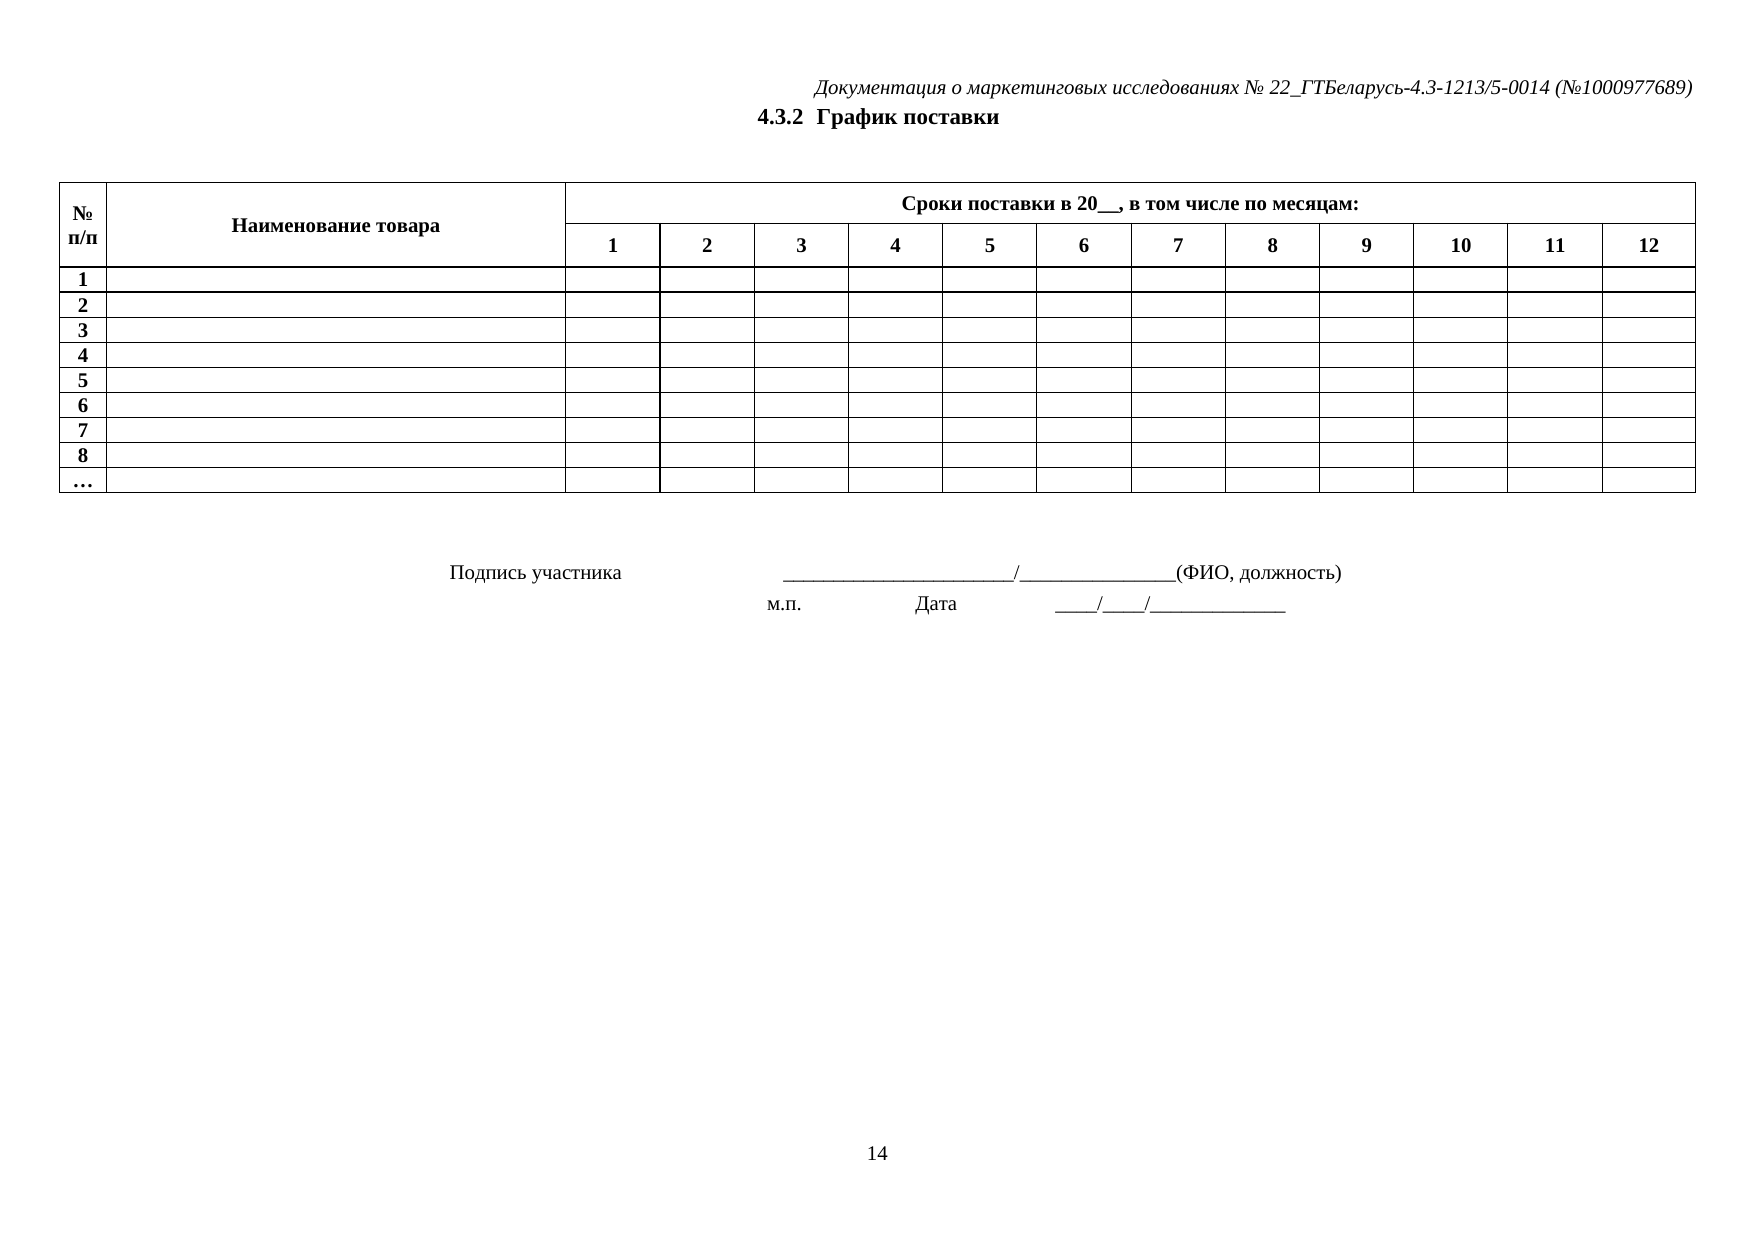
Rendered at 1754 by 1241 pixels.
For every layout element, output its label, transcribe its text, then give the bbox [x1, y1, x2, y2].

table_cell [1603, 468, 1695, 492]
table_cell [1508, 268, 1602, 291]
table_cell [661, 268, 754, 291]
table_cell [943, 368, 1036, 392]
table_cell 6 [60, 393, 106, 417]
table_cell [107, 418, 565, 442]
table_cell [1603, 368, 1695, 392]
table_cell [1226, 393, 1319, 417]
table_cell 12 [1603, 224, 1695, 266]
table_cell [1508, 393, 1602, 417]
table_cell [1320, 318, 1413, 342]
table_cell [1132, 268, 1225, 291]
table_cell [566, 343, 659, 367]
table_cell [849, 418, 942, 442]
table_cell [755, 318, 848, 342]
table_cell [943, 418, 1036, 442]
table_cell [1037, 343, 1131, 367]
table_cell [1037, 443, 1131, 467]
table_cell 5 [60, 368, 106, 392]
table_cell 4 [849, 224, 942, 266]
text Подпись участника /_______________(ФИО, должность) [96, 560, 1695, 584]
table_cell [661, 318, 754, 342]
table_cell [1414, 393, 1507, 417]
table_cell 7 [60, 418, 106, 442]
table_cell [1226, 468, 1319, 492]
table_cell [755, 268, 848, 291]
table_cell 6 [1037, 224, 1131, 266]
table_cell [1320, 293, 1413, 317]
table_cell [1414, 318, 1507, 342]
table_cell [1132, 418, 1225, 442]
table_cell 5 [943, 224, 1036, 266]
table_cell [943, 268, 1036, 291]
table_cell … [60, 468, 106, 492]
table_cell [1414, 443, 1507, 467]
table_cell [661, 468, 754, 492]
table_cell [1603, 418, 1695, 442]
table_cell [755, 393, 848, 417]
table_cell [1037, 393, 1131, 417]
table_cell [943, 393, 1036, 417]
table_cell [943, 343, 1036, 367]
table_cell [566, 443, 659, 467]
table_cell [107, 293, 565, 317]
table_cell [1037, 318, 1131, 342]
table_cell [1508, 343, 1602, 367]
table_cell [661, 443, 754, 467]
table_cell [1414, 368, 1507, 392]
table_cell [107, 268, 565, 291]
table_cell [1414, 343, 1507, 367]
table_cell 2 [60, 293, 106, 317]
table_cell [849, 368, 942, 392]
table_cell [1414, 468, 1507, 492]
table_cell 2 [661, 224, 754, 266]
table_cell 4 [60, 343, 106, 367]
table_cell [107, 343, 565, 367]
table_cell [1226, 268, 1319, 291]
table_cell [661, 418, 754, 442]
table_cell [1414, 293, 1507, 317]
table_cell [755, 418, 848, 442]
table_cell [849, 443, 942, 467]
table_cell [1037, 368, 1131, 392]
table_cell [755, 293, 848, 317]
table_cell [1414, 268, 1507, 291]
table_cell [1132, 318, 1225, 342]
table_header Сроки поставки в 20__, в том числе по месяцам: [566, 183, 1695, 222]
table_cell [1508, 368, 1602, 392]
table_cell 8 [1226, 224, 1319, 266]
table_cell [1320, 268, 1413, 291]
table_cell 10 [1414, 224, 1507, 266]
table_cell [1320, 393, 1413, 417]
table_cell [661, 343, 754, 367]
table_cell 8 [60, 443, 106, 467]
table_cell [566, 318, 659, 342]
table_cell [566, 418, 659, 442]
table_cell [849, 343, 942, 367]
table_cell 3 [60, 318, 106, 342]
table_cell [1320, 368, 1413, 392]
table_cell [566, 468, 659, 492]
table_header Наименование товара [107, 183, 565, 266]
table_cell [1508, 418, 1602, 442]
table_cell [1037, 418, 1131, 442]
table_cell [1320, 443, 1413, 467]
table_cell [107, 318, 565, 342]
table_cell [1132, 443, 1225, 467]
table_cell [1414, 418, 1507, 442]
table_cell [849, 268, 942, 291]
table_cell [1226, 418, 1319, 442]
table_cell [1508, 468, 1602, 492]
text м.п. Дата ____/____/_____________ [326, 591, 1695, 614]
table_cell 11 [1508, 224, 1602, 266]
table_cell [107, 468, 565, 492]
table_cell [943, 443, 1036, 467]
table_cell [1603, 443, 1695, 467]
table_cell [1132, 343, 1225, 367]
table_cell [1508, 318, 1602, 342]
table_cell [1320, 418, 1413, 442]
table_cell [107, 393, 565, 417]
table_cell 1 [60, 268, 106, 291]
table_cell [755, 368, 848, 392]
table_cell [1132, 368, 1225, 392]
table_cell [566, 268, 659, 291]
table_cell 1 [566, 224, 659, 266]
table_cell [661, 368, 754, 392]
table_cell [1603, 268, 1695, 291]
table_cell [755, 468, 848, 492]
table_cell [107, 368, 565, 392]
table_cell [1037, 268, 1131, 291]
table_cell [849, 293, 942, 317]
table_cell [1132, 468, 1225, 492]
table_cell [755, 343, 848, 367]
table_cell [1132, 393, 1225, 417]
table_cell [849, 468, 942, 492]
table_cell 3 [755, 224, 848, 266]
table_cell [1132, 293, 1225, 317]
table_cell [849, 393, 942, 417]
table_cell [943, 318, 1036, 342]
table_cell [107, 443, 565, 467]
table_cell [1603, 393, 1695, 417]
table_cell [943, 293, 1036, 317]
table_cell [1226, 443, 1319, 467]
table_cell 9 [1320, 224, 1413, 266]
table_cell [1508, 443, 1602, 467]
table_cell [1226, 368, 1319, 392]
table_cell [1603, 343, 1695, 367]
table_cell [1226, 318, 1319, 342]
table_cell [1226, 293, 1319, 317]
table_cell [1320, 343, 1413, 367]
table_cell [1037, 293, 1131, 317]
table_cell [943, 468, 1036, 492]
table_cell 7 [1132, 224, 1225, 266]
table_cell [566, 393, 659, 417]
table_cell [1603, 293, 1695, 317]
table_cell [566, 368, 659, 392]
table_cell [1508, 293, 1602, 317]
list График поставки [59, 103, 1698, 130]
table_cell [1320, 468, 1413, 492]
table_header № п/п [60, 183, 106, 266]
table_cell [1603, 318, 1695, 342]
table_cell [1226, 343, 1319, 367]
table_cell [755, 443, 848, 467]
table_cell [1037, 468, 1131, 492]
table_cell [661, 393, 754, 417]
table_cell [566, 293, 659, 317]
table_cell [661, 293, 754, 317]
table_cell [849, 318, 942, 342]
